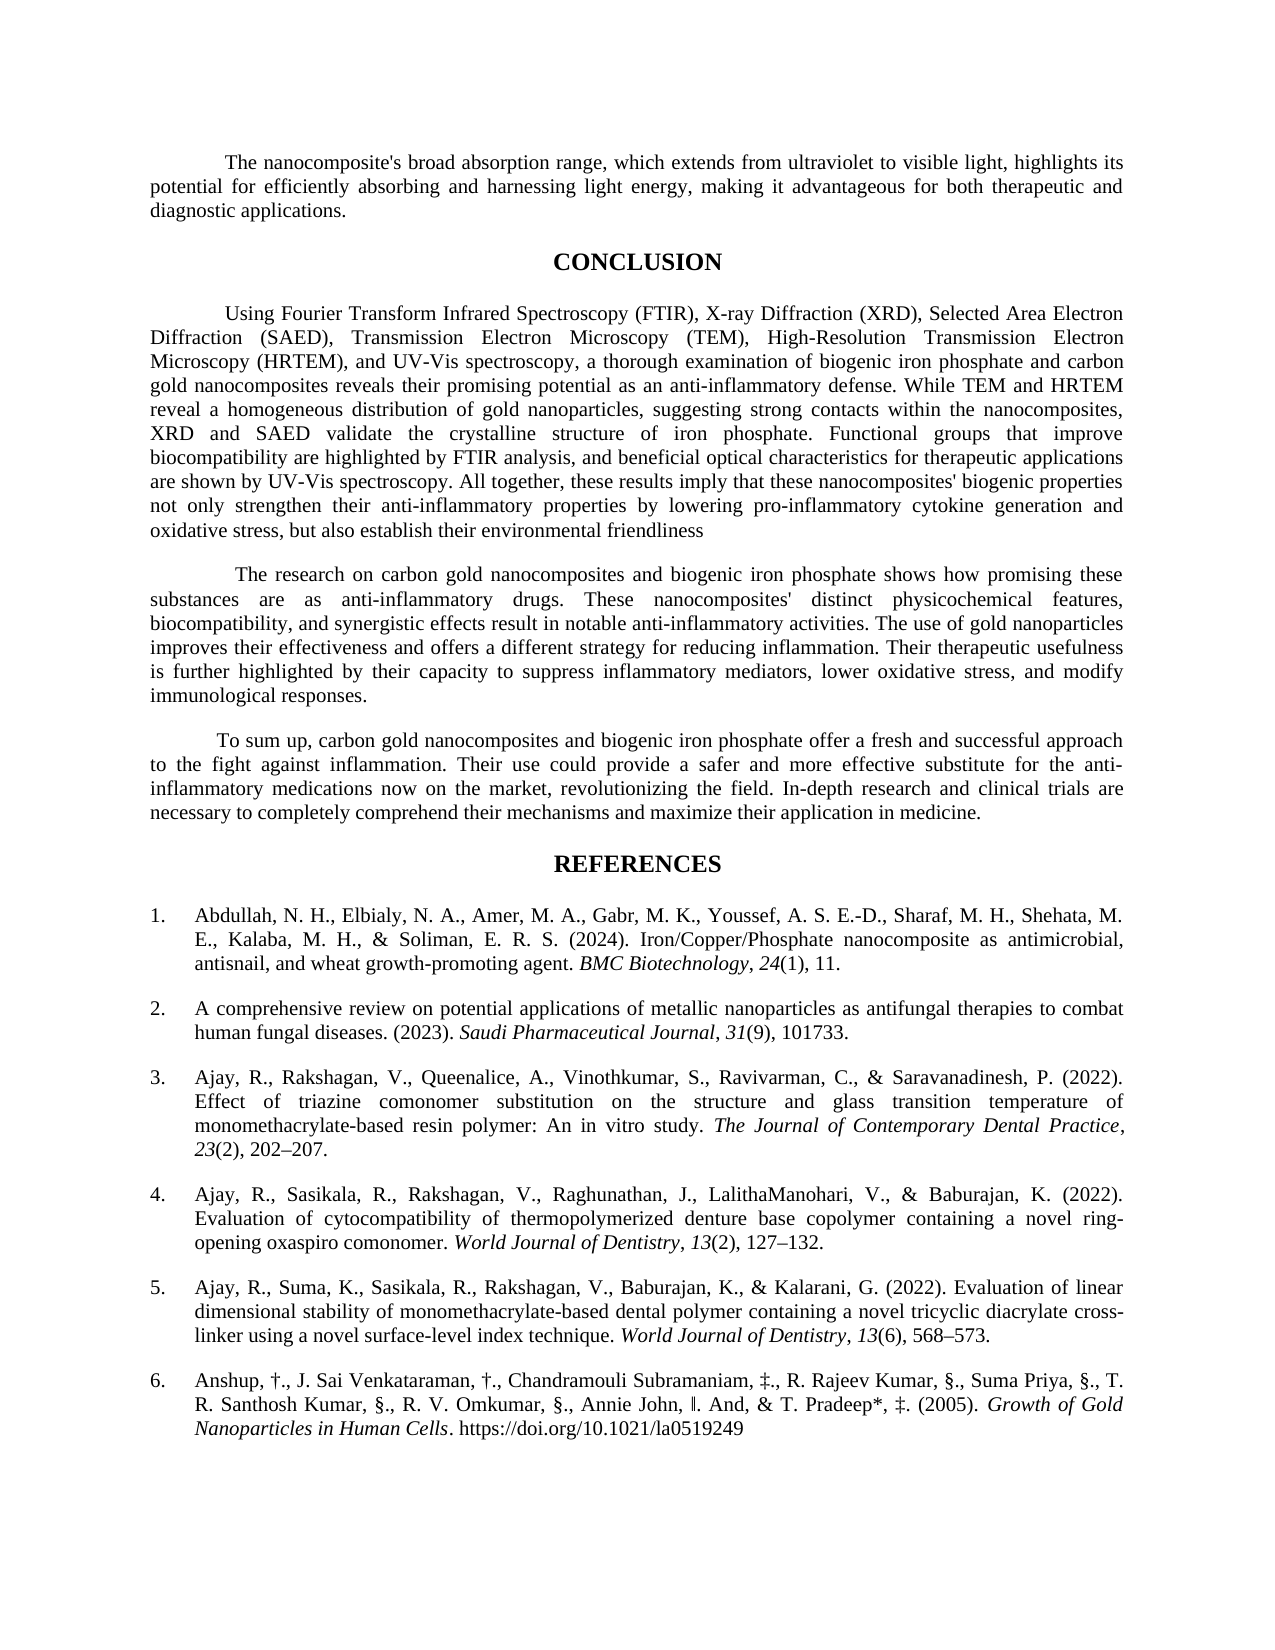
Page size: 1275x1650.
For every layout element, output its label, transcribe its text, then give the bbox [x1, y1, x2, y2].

text The nanocomposite's broad absorption range, which extends from ultraviolet to visible light, highlights its potential for efficiently absorbing and harnessing light energy, making it advantageous for both therapeutic and diagnostic applications. [150, 150, 1125, 222]
text A comprehensive review on potential applications of metallic nanoparticles as antifungal therapies to combat human fungal diseases. (2023). Saudi Pharmaceutical Journal, 31(9), 101733. [150, 996, 1125, 1044]
text Abdullah, N. H., Elbialy, N. A., Amer, M. A., Gabr, M. K., Youssef, A. S. E.-D., Sharaf, M. H., Shehata, M. E., Kalaba, M. H., & Soliman, E. R. S. (2024). Iron/Copper/Phosphate nanocomposite as antimicrobial, antisnail, and wheat growth-promoting agent. BMC Biotechnology, 24(1), 11. [150, 903, 1125, 975]
text Ajay, R., Suma, K., Sasikala, R., Rakshagan, V., Baburajan, K., & Kalarani, G. (2022). Evaluation of linear dimensional stability of monomethacrylate-based dental polymer containing a novel tricyclic diacrylate cross-linker using a novel surface-level index technique. World Journal of Dentistry, 13(6), 568–573. [150, 1275, 1125, 1347]
subtitle CONCLUSION [150, 247, 1125, 276]
text Anshup, †., J. Sai Venkataraman, †., Chandramouli Subramaniam, ‡., R. Rajeev Kumar, §., Suma Priya, §., T. R. Santhosh Kumar, §., R. V. Omkumar, §., Annie John, ‖. And, & T. Pradeep*, ‡. (2005). Growth of Gold Nanoparticles in Human Cells. https://doi.org/10.1021/la0519249 [150, 1368, 1125, 1440]
text The research on carbon gold nanocomposites and biogenic iron phosphate shows how promising these substances are as anti-inflammatory drugs. These nanocomposites' distinct physicochemical features, biocompatibility, and synergistic effects result in notable anti-inflammatory activities. The use of gold nanoparticles improves their effectiveness and offers a different strategy for reducing inflammation. Their therapeutic usefulness is further highlighted by their capacity to suppress inflammatory mediators, lower oxidative stress, and modify immunological responses. [150, 562, 1125, 707]
text To sum up, carbon gold nanocomposites and biogenic iron phosphate offer a fresh and successful approach to the fight against inflammation. Their use could provide a safer and more effective substitute for the anti-inflammatory medications now on the market, revolutionizing the field. In-depth research and clinical trials are necessary to completely comprehend their mechanisms and maximize their application in medicine. [150, 728, 1125, 824]
subtitle References [150, 849, 1125, 878]
text Using Fourier Transform Infrared Spectroscopy (FTIR), X-ray Diffraction (XRD), Selected Area Electron Diffraction (SAED), Transmission Electron Microscopy (TEM), High-Resolution Transmission Electron Microscopy (HRTEM), and UV-Vis spectroscopy, a thorough examination of biogenic iron phosphate and carbon gold nanocomposites reveals their promising potential as an anti-inflammatory defense. While TEM and HRTEM reveal a homogeneous distribution of gold nanoparticles, suggesting strong contacts within the nanocomposites, XRD and SAED validate the crystalline structure of iron phosphate. Functional groups that improve biocompatibility are highlighted by FTIR analysis, and beneficial optical characteristics for therapeutic applications are shown by UV-Vis spectroscopy. All together, these results imply that these nanocomposites' biogenic properties not only strengthen their anti-inflammatory properties by lowering pro-inflammatory cytokine generation and oxidative stress, but also establish their environmental friendliness [150, 301, 1125, 542]
text Ajay, R., Sasikala, R., Rakshagan, V., Raghunathan, J., LalithaManohari, V., & Baburajan, K. (2022). Evaluation of cytocompatibility of thermopolymerized denture base copolymer containing a novel ring-opening oxaspiro comonomer. World Journal of Dentistry, 13(2), 127–132. [150, 1182, 1125, 1254]
text Ajay, R., Rakshagan, V., Queenalice, A., Vinothkumar, S., Ravivarman, C., & Saravanadinesh, P. (2022). Effect of triazine comonomer substitution on the structure and glass transition temperature of monomethacrylate-based resin polymer: An in vitro study. The Journal of Contemporary Dental Practice, 23(2), 202–207. [150, 1064, 1125, 1161]
